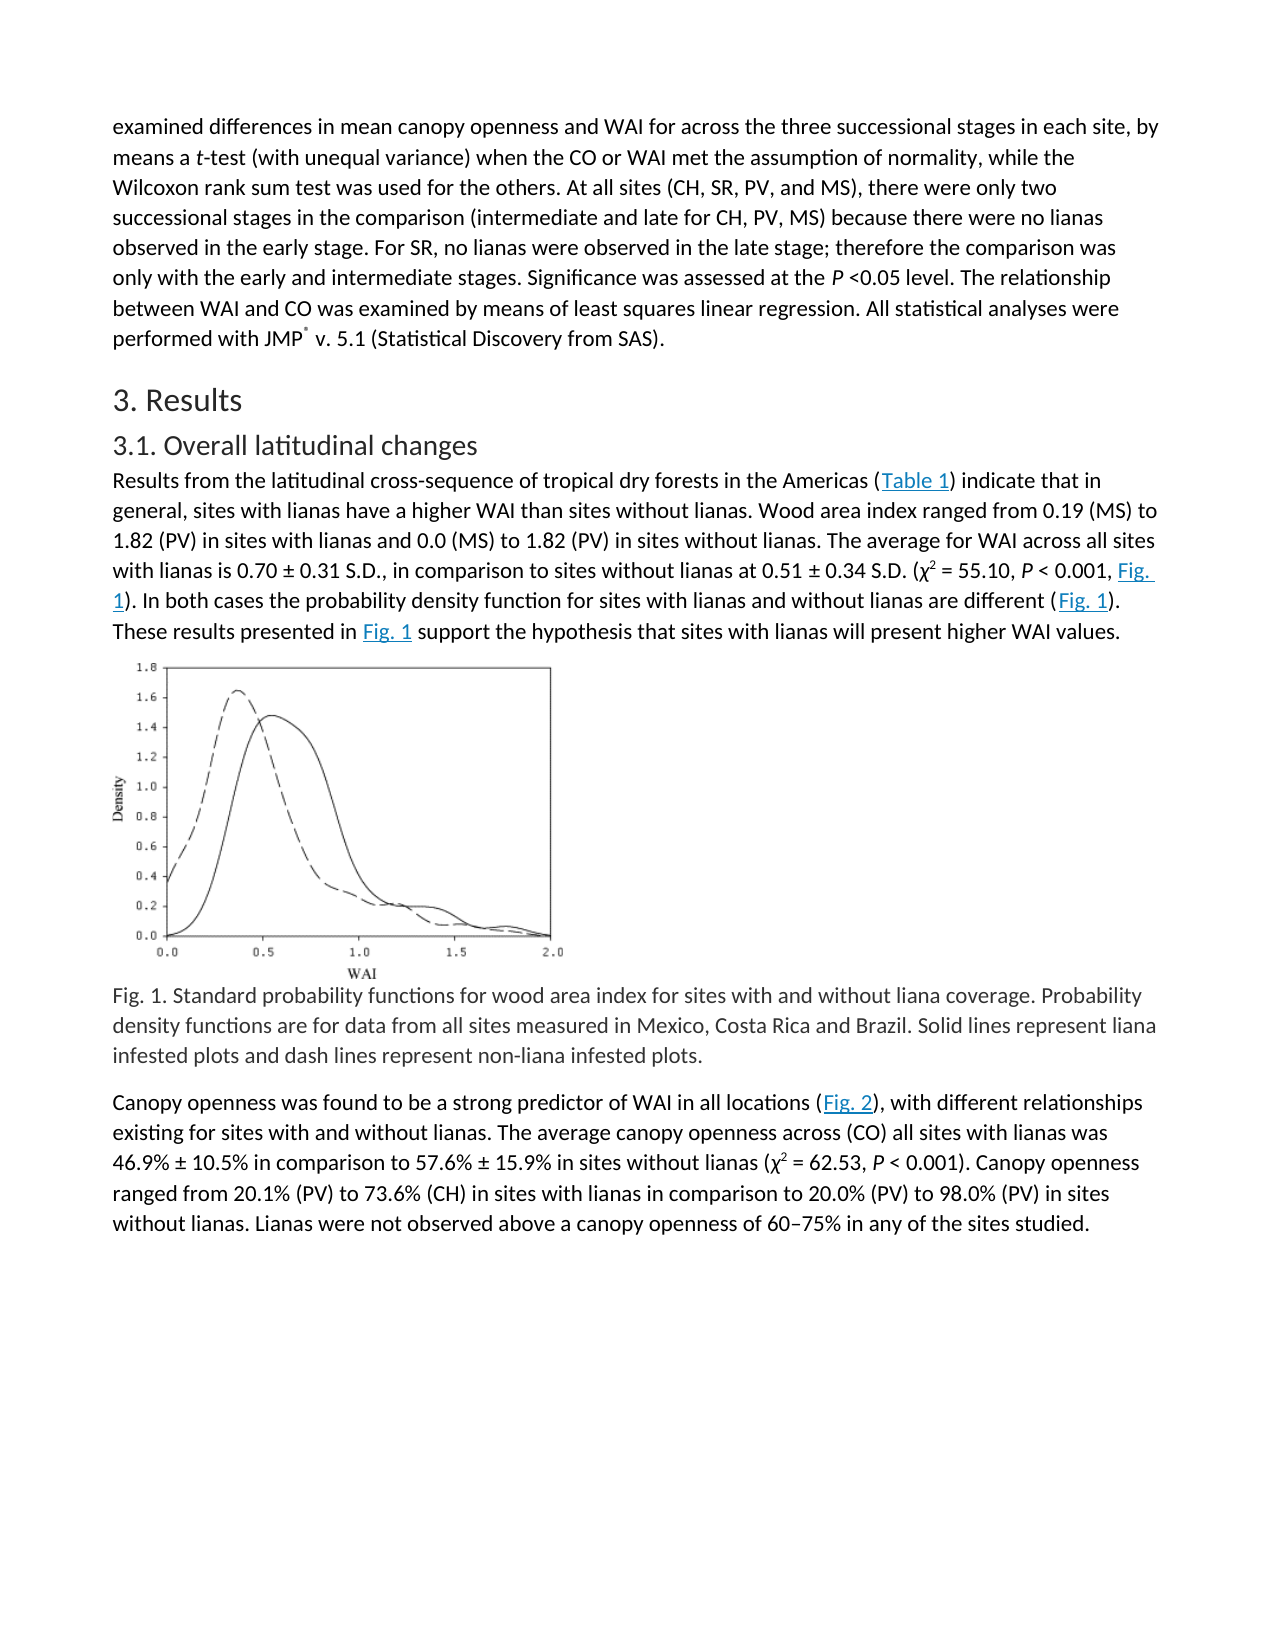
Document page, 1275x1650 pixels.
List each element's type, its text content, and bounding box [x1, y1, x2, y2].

text Fig. 1. Standard probability functions for wood area index for sites with and without liana coverage. Probability density functions are for data from all sites measured in Mexico, Costa Rica and Brazil. Solid lines represent liana infested plots and dash lines represent non-liana infested plots. [112, 981, 1162, 1069]
text Canopy openness was found to be a strong predictor of WAI in all locations (Fig. 2), with different relationships existing for sites with and without lianas. The average canopy openness across (CO) all sites with lianas was 46.9% ± 10.5% in comparison to 57.6% ± 15.9% in sites without lianas (χ2 = 62.53, P < 0.001). Canopy openness ranged from 20.1% (PV) to 73.6% (CH) in sites with lianas in comparison to 20.0% (PV) to 98.0% (PV) in sites without lianas. Lianas were not observed above a canopy openness of 60–75% in any of the sites studied. [112, 1088, 1162, 1237]
picture [112, 663, 563, 979]
subtitle 3. Results [112, 379, 1162, 420]
text Results from the latitudinal cross-sequence of tropical dry forests in the Americas (Table 1) indicate that in general, sites with lianas have a higher WAI than sites without lianas. Wood area index ranged from 0.19 (MS) to 1.82 (PV) in sites with lianas and 0.0 (MS) to 1.82 (PV) in sites without lianas. The average for WAI across all sites with lianas is 0.70 ± 0.31 S.D., in comparison to sites without lianas at 0.51 ± 0.34 S.D. (χ2 = 55.10, P < 0.001, Fig. 1). In both cases the probability density function for sites with lianas and without lianas are different (Fig. 1). These results presented in Fig. 1 support the hypothesis that sites with lianas will present higher WAI values. [112, 466, 1162, 645]
subtitle 3.1. Overall latitudinal changes [112, 427, 1162, 463]
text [112, 112, 1162, 352]
